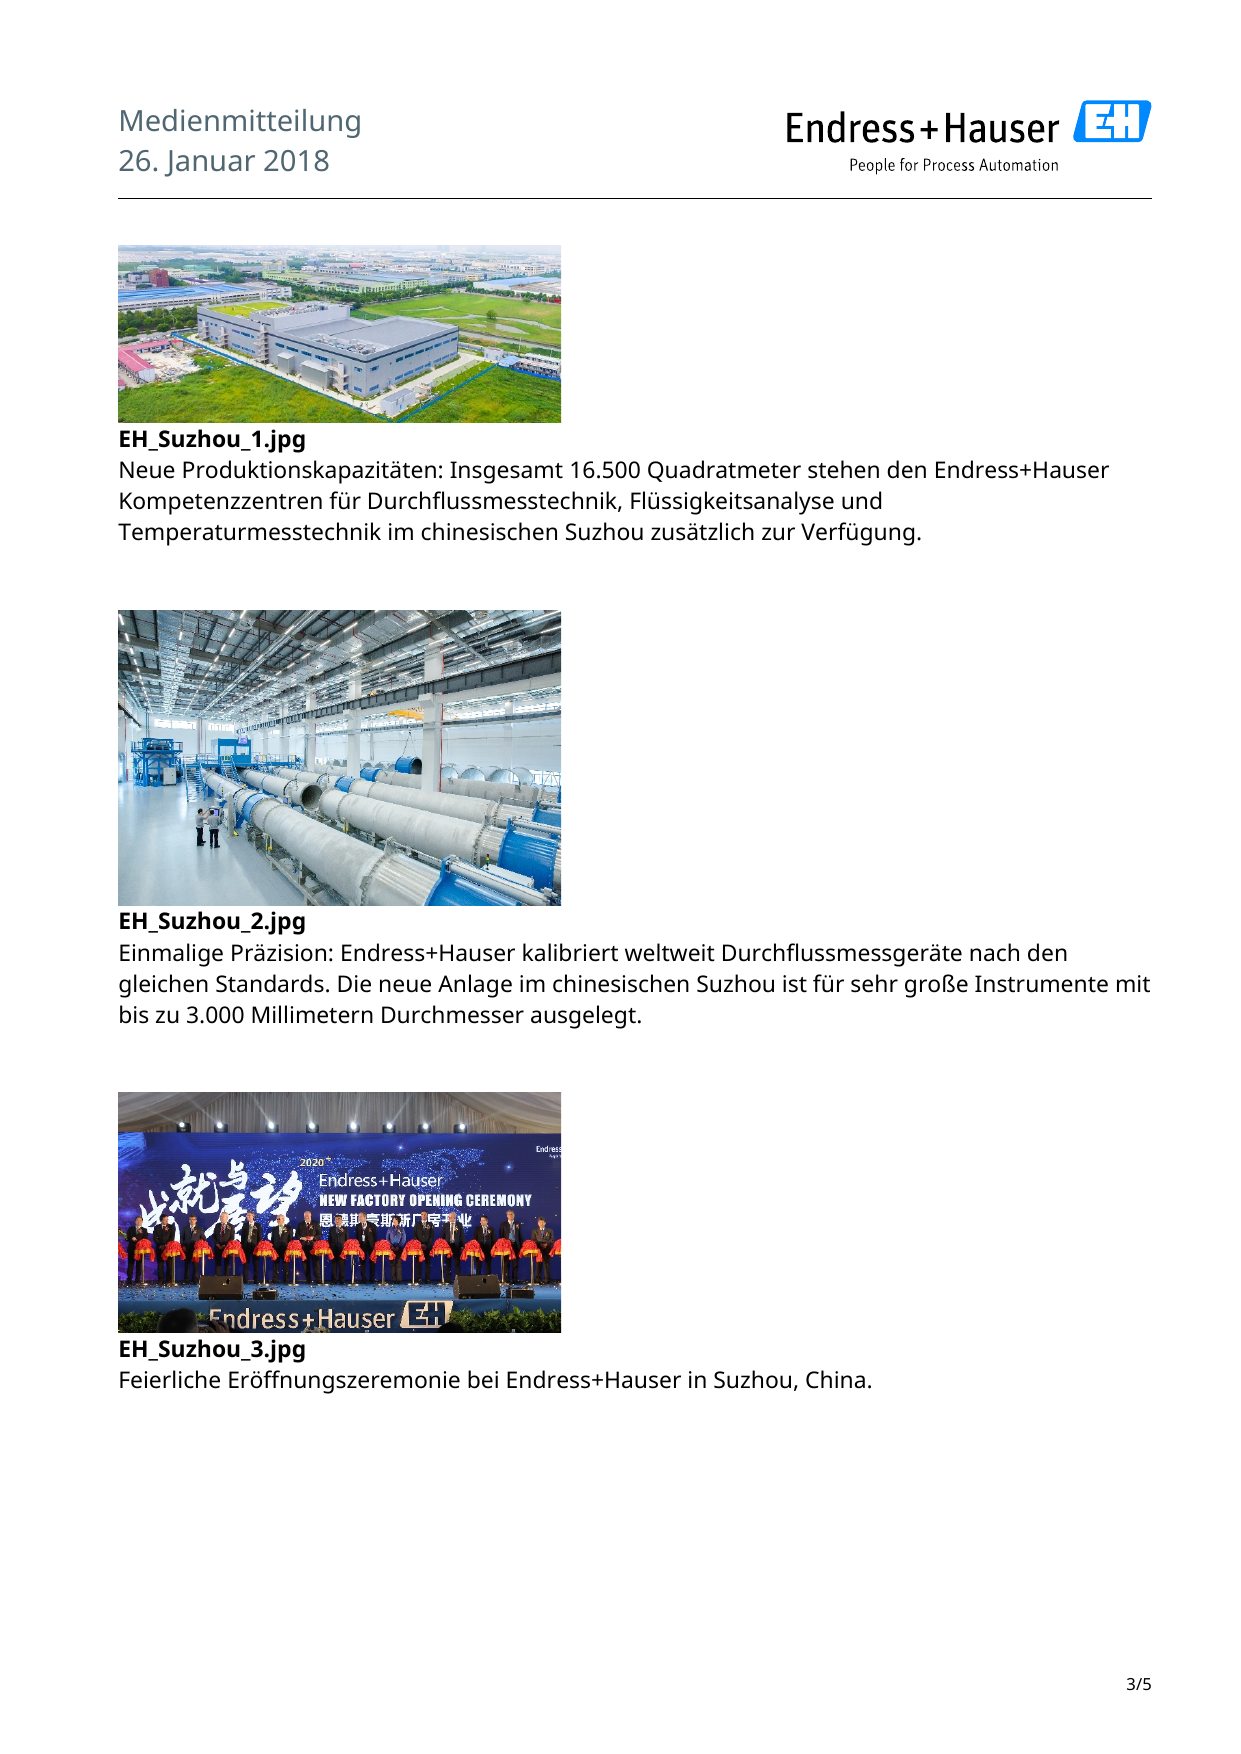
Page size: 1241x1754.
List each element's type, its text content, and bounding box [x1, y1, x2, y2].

text Feierliche Eröffnungszeremonie bei Endress+Hauser in Suzhou, China. [118, 1364, 1152, 1395]
picture [118, 1092, 562, 1333]
picture [118, 245, 562, 423]
text EH_Suzhou_1.jpg Neue Produktionskapazitäten: Insgesamt 16.500 Quadratmeter stehen den Endress+Hauser Kompetenzzentren für Durchflussmesstechnik, Flüssigkeitsanalyse und Temperaturmesstechnik im chinesischen Suzhou zusätzlich zur Verfügung. [118, 423, 1152, 548]
text EH_Suzhou_2.jpg Einmalige Präzision: Endress+Hauser kalibriert weltweit Durchflussmessgeräte nach den gleichen Standards. Die neue Anlage im chinesischen Suzhou ist für sehr große Instrumente mit bis zu 3.000 Millimetern Durchmesser ausgelegt. [118, 905, 1152, 1030]
picture [118, 610, 562, 906]
